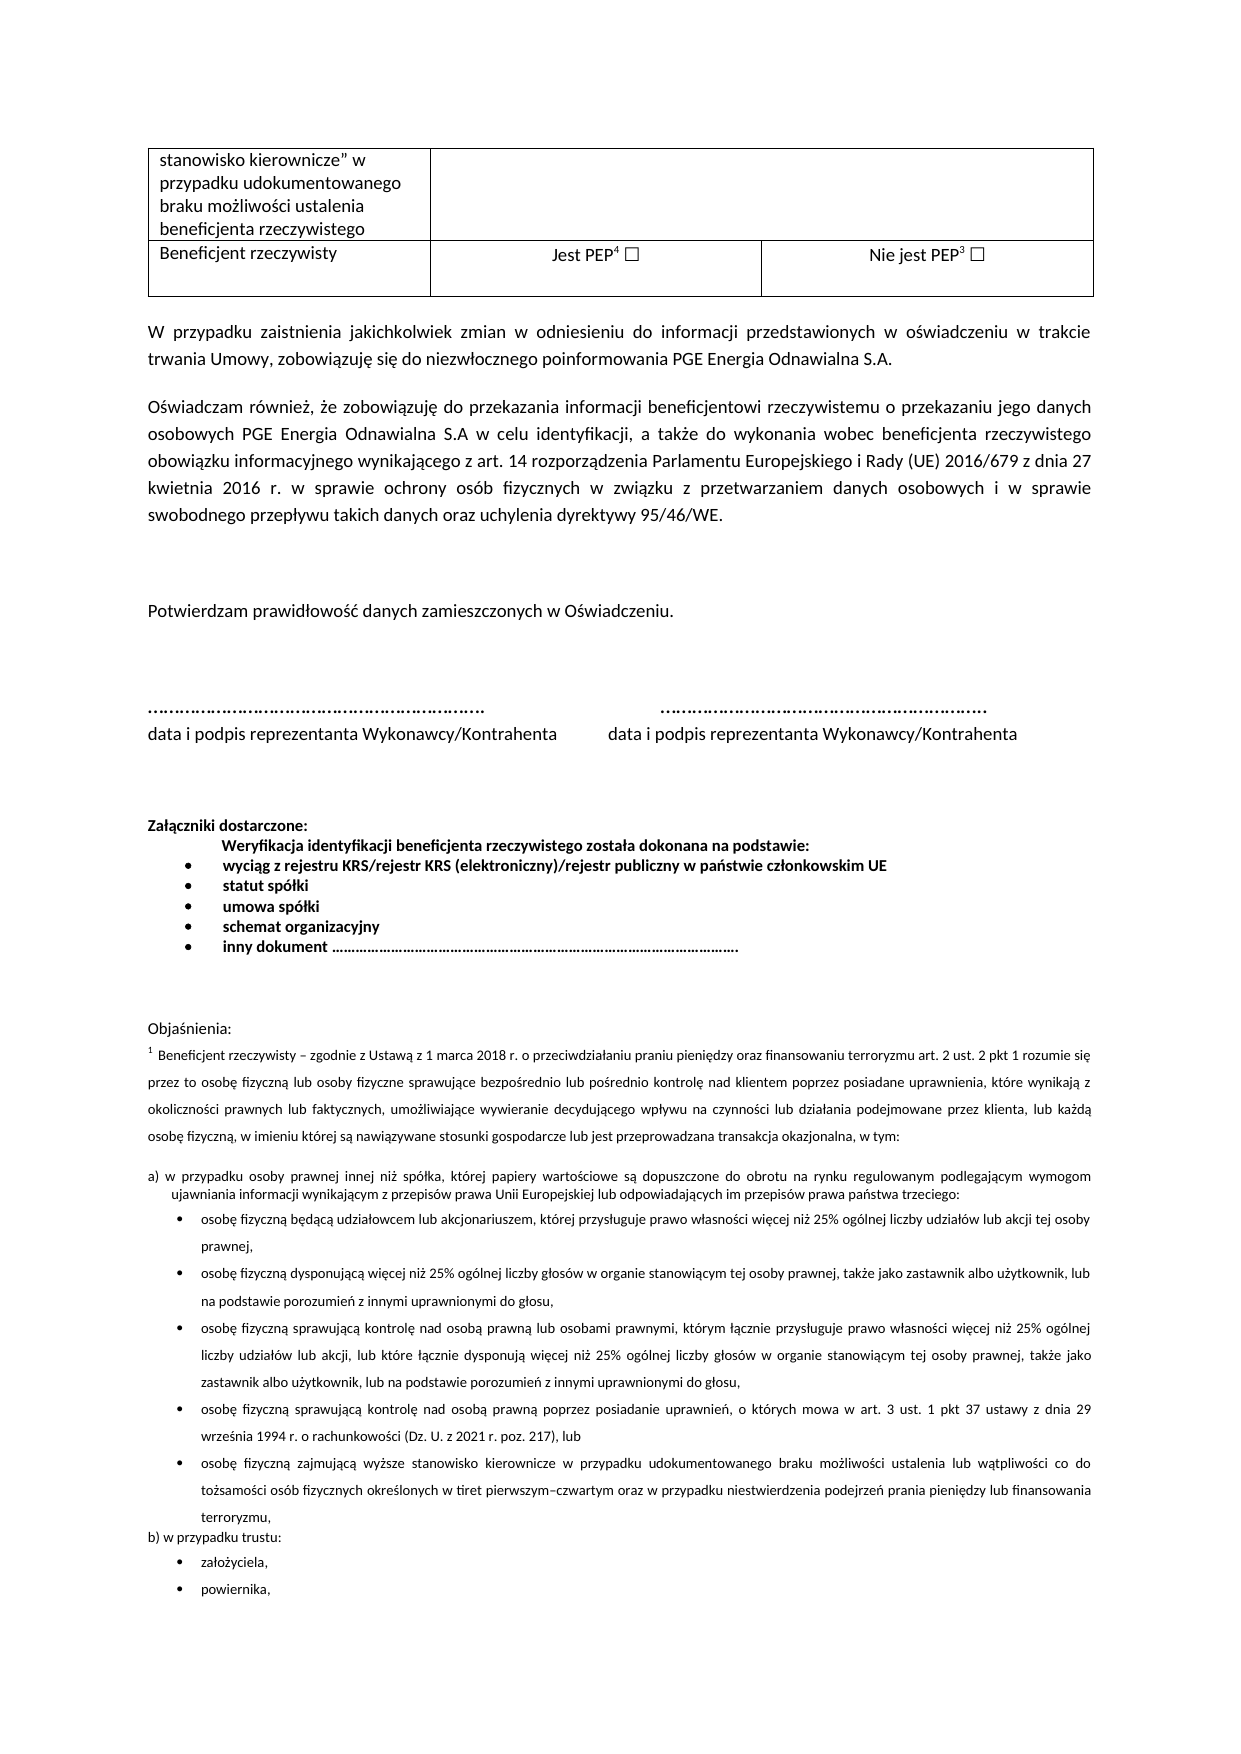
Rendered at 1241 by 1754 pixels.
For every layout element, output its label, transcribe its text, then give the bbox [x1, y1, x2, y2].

table_cell Beneficjent rzeczywisty [149, 241, 430, 296]
list Objaśnienia: [148, 1018, 1093, 1038]
table_cell Nie jest PEP3 ☐ [762, 241, 1093, 296]
list powiernika, [177, 1573, 1093, 1600]
table_cell % [431, 149, 1093, 240]
list osobę fizyczną sprawującą kontrolę nad osobą prawną poprzez posiadanie uprawnień, o których mowa w art. 3 ust. 1 pkt 37 ustawy z dnia 29 września 1994 r. o rachunkowości (Dz. U. z 2021 r. poz. 217), lub [177, 1393, 1093, 1447]
list osobę fizyczną dysponującą więcej niż 25% ogólnej liczby głosów w organie stanowiącym tej osoby prawnej, także jako zastawnik albo użytkownik, lub na podstawie porozumień z innymi uprawnionymi do głosu, [177, 1257, 1093, 1311]
table_cell Jest PEP4 ☐ [431, 241, 761, 296]
list Załączniki dostarczone: [148, 815, 1093, 835]
list osobę fizyczną sprawującą kontrolę nad osobą prawną lub osobami prawnymi, którym łącznie przysługuje prawo własności więcej niż 25% ogólnej liczby udziałów lub akcji, lub które łącznie dysponują więcej niż 25% ogólnej liczby głosów w organie stanowiącym tej osoby prawnej, także jako zastawnik albo użytkownik, lub na podstawie porozumień z innymi uprawnionymi do głosu, [177, 1311, 1093, 1393]
list a) w przypadku osoby prawnej innej niż spółka, której papiery wartościowe są dopuszczone do obrotu na rynku regulowanym podlegającym wymogom ujawniania informacji wynikającym z przepisów prawa Unii Europejskiej lub odpowiadających im przepisów prawa państwa trzeciego: [148, 1167, 1093, 1203]
text Potwierdzam prawidłowość danych zamieszczonych w Oświadczeniu. [148, 596, 1093, 623]
list umowa spółki [185, 896, 1093, 916]
list osobę fizyczną będącą udziałowcem lub akcjonariuszem, której przysługuje prawo własności więcej niż 25% ogólnej liczby udziałów lub akcji tej osoby prawnej, [177, 1203, 1093, 1257]
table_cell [149, 149, 430, 240]
list statut spółki [185, 876, 1093, 896]
list wyciąg z rejestru KRS/rejestr KRS (elektroniczny)/rejestr publiczny w państwie członkowskim UE [185, 855, 1093, 876]
text W przypadku zaistnienia jakichkolwiek zmian w odniesieniu do informacji przedstawionych w oświadczeniu w trakcie trwania Umowy, zobowiązuję się do niezwłocznego poinformowania PGE Energia Odnawialna S.A. [148, 317, 1093, 371]
text Oświadczam również, że zobowiązuję do przekazania informacji beneficjentowi rzeczywistemu o przekazaniu jego danych osobowych PGE Energia Odnawialna S.A w celu identyfikacji, a także do wykonania wobec beneficjenta rzeczywistego obowiązku informacyjnego wynikającego z art. 14 rozporządzenia Parlamentu Europejskiego i Rady (UE) 2016/679 z dnia 27 kwietnia 2016 r. w sprawie ochrony osób fizycznych w związku z przetwarzaniem danych osobowych i w sprawie swobodnego przepływu takich danych oraz uchylenia dyrektywy 95/46/WE. [148, 392, 1093, 527]
text 1 Beneficjent rzeczywisty – zgodnie z Ustawą z 1 marca 2018 r. o przeciwdziałaniu praniu pieniędzy oraz finansowaniu terroryzmu art. 2 ust. 2 pkt 1 rozumie się przez to osobę fizyczną lub osoby fizyczne sprawujące bezpośrednio lub pośrednio kontrolę nad klientem poprzez posiadane uprawnienia, które wynikają z okoliczności prawnych lub faktycznych, umożliwiające wywieranie decydującego wpływu na czynności lub działania podejmowane przez klienta, lub każdą osobę fizyczną, w imieniu której są nawiązywane stosunki gospodarcze lub jest przeprowadzana transakcja okazjonalna, w tym: [148, 1038, 1093, 1147]
list osobę fizyczną zajmującą wyższe stanowisko kierownicze w przypadku udokumentowanego braku możliwości ustalenia lub wątpliwości co do tożsamości osób fizycznych określonych w tiret pierwszym–czwartym oraz w przypadku niestwierdzenia podejrzeń prania pieniędzy lub finansowania terroryzmu, [177, 1447, 1093, 1528]
list Weryfikacja identyfikacji beneficjenta rzeczywistego została dokonana na podstawie: [221, 835, 1093, 855]
list założyciela, [177, 1546, 1093, 1573]
list inny dokument …………………………………………………………………………………………. [185, 937, 1093, 957]
list b) w przypadku trustu: [148, 1528, 1093, 1546]
list schemat organizacyjny [185, 916, 1093, 937]
text ………………………………………………………. …………………………………………………….. data i podpis reprezentanta Wykonawcy/Kontrahenta data i podpis reprezentanta Wykonawcy/Kontrahenta [148, 692, 1093, 746]
